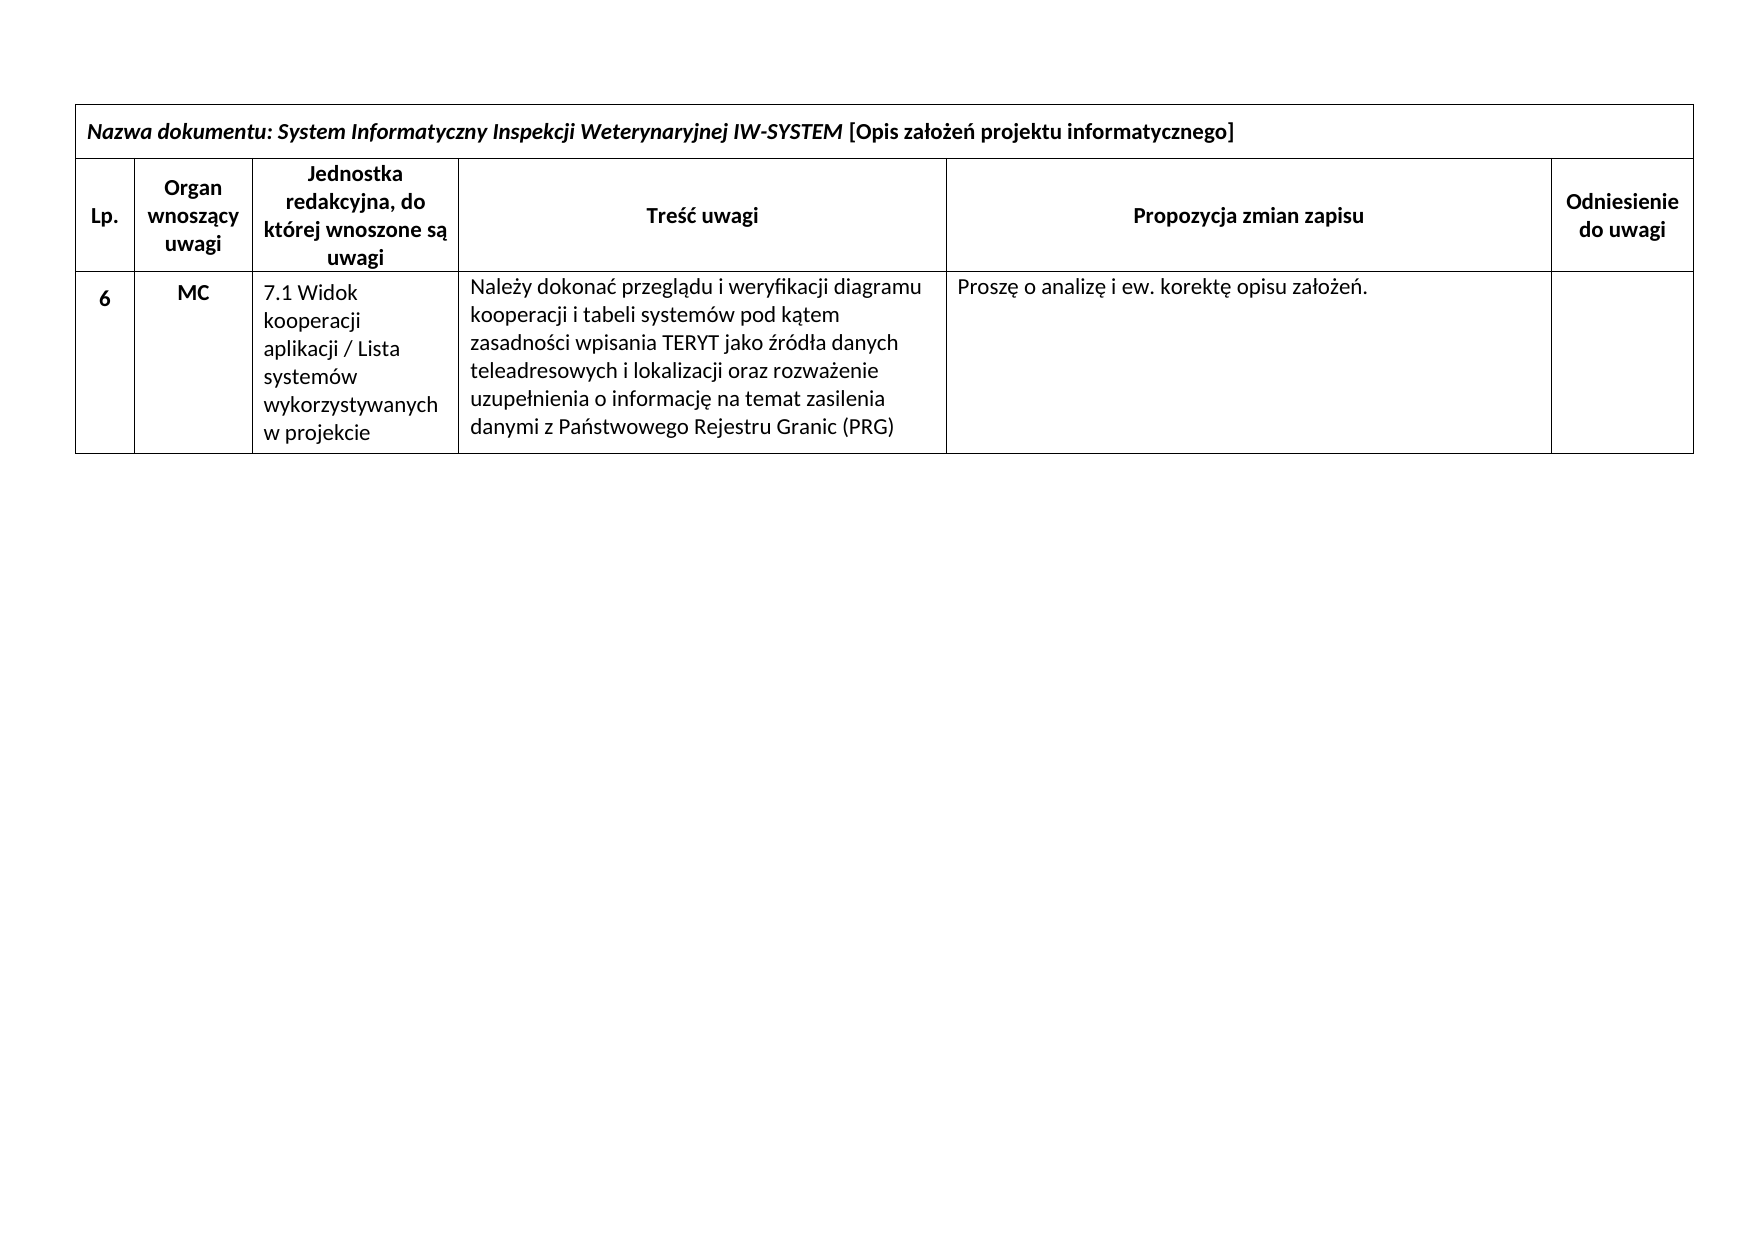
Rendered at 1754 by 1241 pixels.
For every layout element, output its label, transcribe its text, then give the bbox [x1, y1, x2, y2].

table_cell 7.1 Widok kooperacji aplikacji / Lista systemów wykorzystywanych w projekcie [253, 272, 458, 453]
table_cell Treść uwagi [459, 159, 946, 271]
table_cell Organ wnoszący uwagi [135, 159, 252, 271]
table_cell 6 [76, 272, 134, 453]
table_cell [1552, 272, 1693, 453]
table_header Nazwa dokumentu: System Informatyczny Inspekcji Weterynaryjnej IW-SYSTEM [Opis założeń projektu informatycznego] [76, 105, 1693, 158]
table_cell MC [135, 272, 252, 453]
table_cell Należy dokonać przeglądu i weryfikacji diagramu kooperacji i tabeli systemów pod kątem zasadności wpisania TERYT jako źródła danych teleadresowych i lokalizacji oraz rozważenie uzupełnienia o informację na temat zasilenia danymi z Państwowego Rejestru Granic (PRG) [459, 272, 946, 453]
table_cell Lp. [76, 159, 134, 271]
table_cell Proszę o analizę i ew. korektę opisu założeń. [947, 272, 1551, 453]
table_cell Jednostka redakcyjna, do której wnoszone są uwagi [253, 159, 458, 271]
table_cell Propozycja zmian zapisu [947, 159, 1551, 271]
table_cell Odniesienie do uwagi [1552, 159, 1693, 271]
